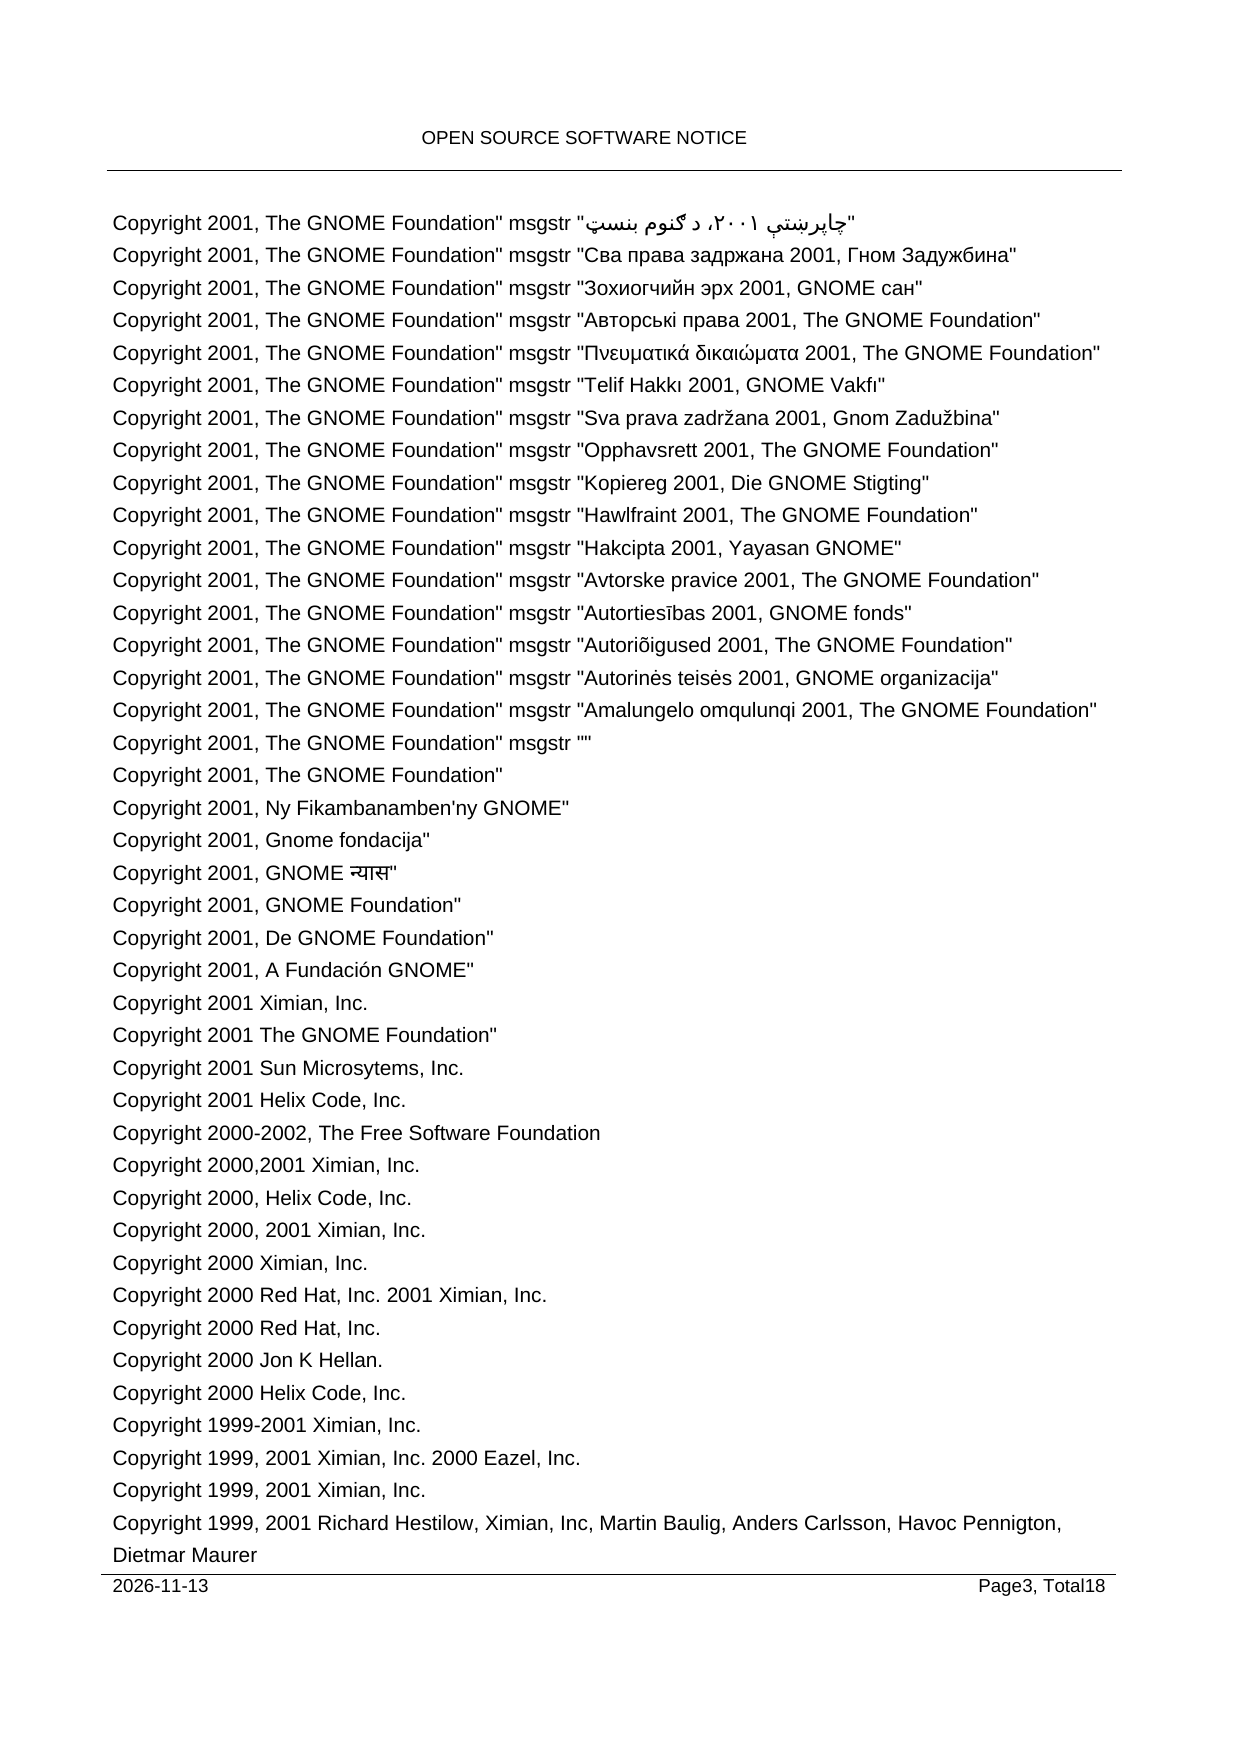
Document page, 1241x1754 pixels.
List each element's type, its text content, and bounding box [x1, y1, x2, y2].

text Copyright 2001 Ximian, Inc. [112, 986, 1128, 1019]
text Copyright 2001, GNOME न्यास" [112, 856, 1128, 889]
text Copyright 2001, The GNOME Foundation" msgstr "چاپرښتې ۲۰۰۱، د ګنوم بنسټ" [112, 206, 1128, 239]
text Copyright 2001, The GNOME Foundation" msgstr "Сва права задржана 2001, Гном Задужбина" [112, 239, 1128, 271]
text Copyright 2000 Ximian, Inc. [112, 1246, 1128, 1279]
text Copyright 1999, 2001 Ximian, Inc. [112, 1474, 1128, 1506]
text Copyright 2000 Red Hat, Inc. [112, 1311, 1128, 1344]
text Copyright 2000, 2001 Ximian, Inc. [112, 1214, 1128, 1246]
text Copyright 2001 Helix Code, Inc. [112, 1084, 1128, 1116]
text Copyright 2001, The GNOME Foundation" msgstr "Avtorske pravice 2001, The GNOME Foundation" [112, 564, 1128, 596]
text Copyright 2001, The GNOME Foundation" msgstr "Πνευματικά δικαιώματα 2001, The GNOME Foundation" [112, 336, 1128, 369]
text Copyright 2001, Ny Fikambanamben'ny GNOME" [112, 791, 1128, 824]
text Copyright 2001, The GNOME Foundation" msgstr "Autoriõigused 2001, The GNOME Foundation" [112, 629, 1128, 661]
text Copyright 2000 Helix Code, Inc. [112, 1376, 1128, 1409]
text Copyright 2001 Sun Microsytems, Inc. [112, 1051, 1128, 1084]
text Copyright 2001, The GNOME Foundation" msgstr "Sva prava zadržana 2001, Gnom Zadužbina" [112, 401, 1128, 434]
text Copyright 1999, 2001 Ximian, Inc. 2000 Eazel, Inc. [112, 1441, 1128, 1474]
text Copyright 2001 The GNOME Foundation" [112, 1019, 1128, 1051]
text Copyright 2001, The GNOME Foundation" msgstr "Kopiereg 2001, Die GNOME Stigting" [112, 466, 1128, 499]
text Copyright 2000 Red Hat, Inc. 2001 Ximian, Inc. [112, 1279, 1128, 1311]
text Copyright 2000-2002, The Free Software Foundation [112, 1116, 1128, 1149]
text Copyright 2001, Gnome fondacija" [112, 824, 1128, 856]
text Copyright 2001, The GNOME Foundation" msgstr "Telif Hakkı 2001, GNOME Vakfı" [112, 369, 1128, 401]
text Copyright 2001, GNOME Foundation" [112, 889, 1128, 921]
text Copyright 2001, The GNOME Foundation" msgstr "Зохиогчийн эрх 2001, GNOME сан" [112, 271, 1128, 304]
text Copyright 2001, The GNOME Foundation" msgstr "Autorinės teisės 2001, GNOME organizacija" [112, 661, 1128, 694]
text Copyright 1999-2001 Ximian, Inc. [112, 1409, 1128, 1441]
text Copyright 2001, The GNOME Foundation" msgstr "Авторські права 2001, The GNOME Foundation" [112, 304, 1128, 336]
text Copyright 2001, The GNOME Foundation" msgstr "Autortiesības 2001, GNOME fonds" [112, 596, 1128, 629]
text Copyright 2001, The GNOME Foundation" msgstr "Amalungelo omqulunqi 2001, The GNOME Foundation" [112, 694, 1128, 726]
text Copyright 2001, The GNOME Foundation" [112, 759, 1128, 791]
text Copyright 2001, The GNOME Foundation" msgstr "Hakcipta 2001, Yayasan GNOME" [112, 531, 1128, 564]
text Copyright 2001, The GNOME Foundation" msgstr "Opphavsrett 2001, The GNOME Foundation" [112, 434, 1128, 466]
text Copyright 2000,2001 Ximian, Inc. [112, 1149, 1128, 1181]
text Copyright 2000 Jon K Hellan. [112, 1344, 1128, 1376]
text Copyright 2000, Helix Code, Inc. [112, 1181, 1128, 1214]
text Copyright 2001, De GNOME Foundation" [112, 921, 1128, 954]
text Copyright 2001, A Fundación GNOME" [112, 954, 1128, 986]
text Copyright 1999, 2001 Richard Hestilow, Ximian, Inc, Martin Baulig, Anders Carlsson, Havoc Pennigton, Dietmar Maurer [112, 1506, 1128, 1571]
text Copyright 2001, The GNOME Foundation" msgstr "Hawlfraint 2001, The GNOME Foundation" [112, 499, 1128, 531]
text Copyright 2001, The GNOME Foundation" msgstr "" [112, 726, 1128, 759]
